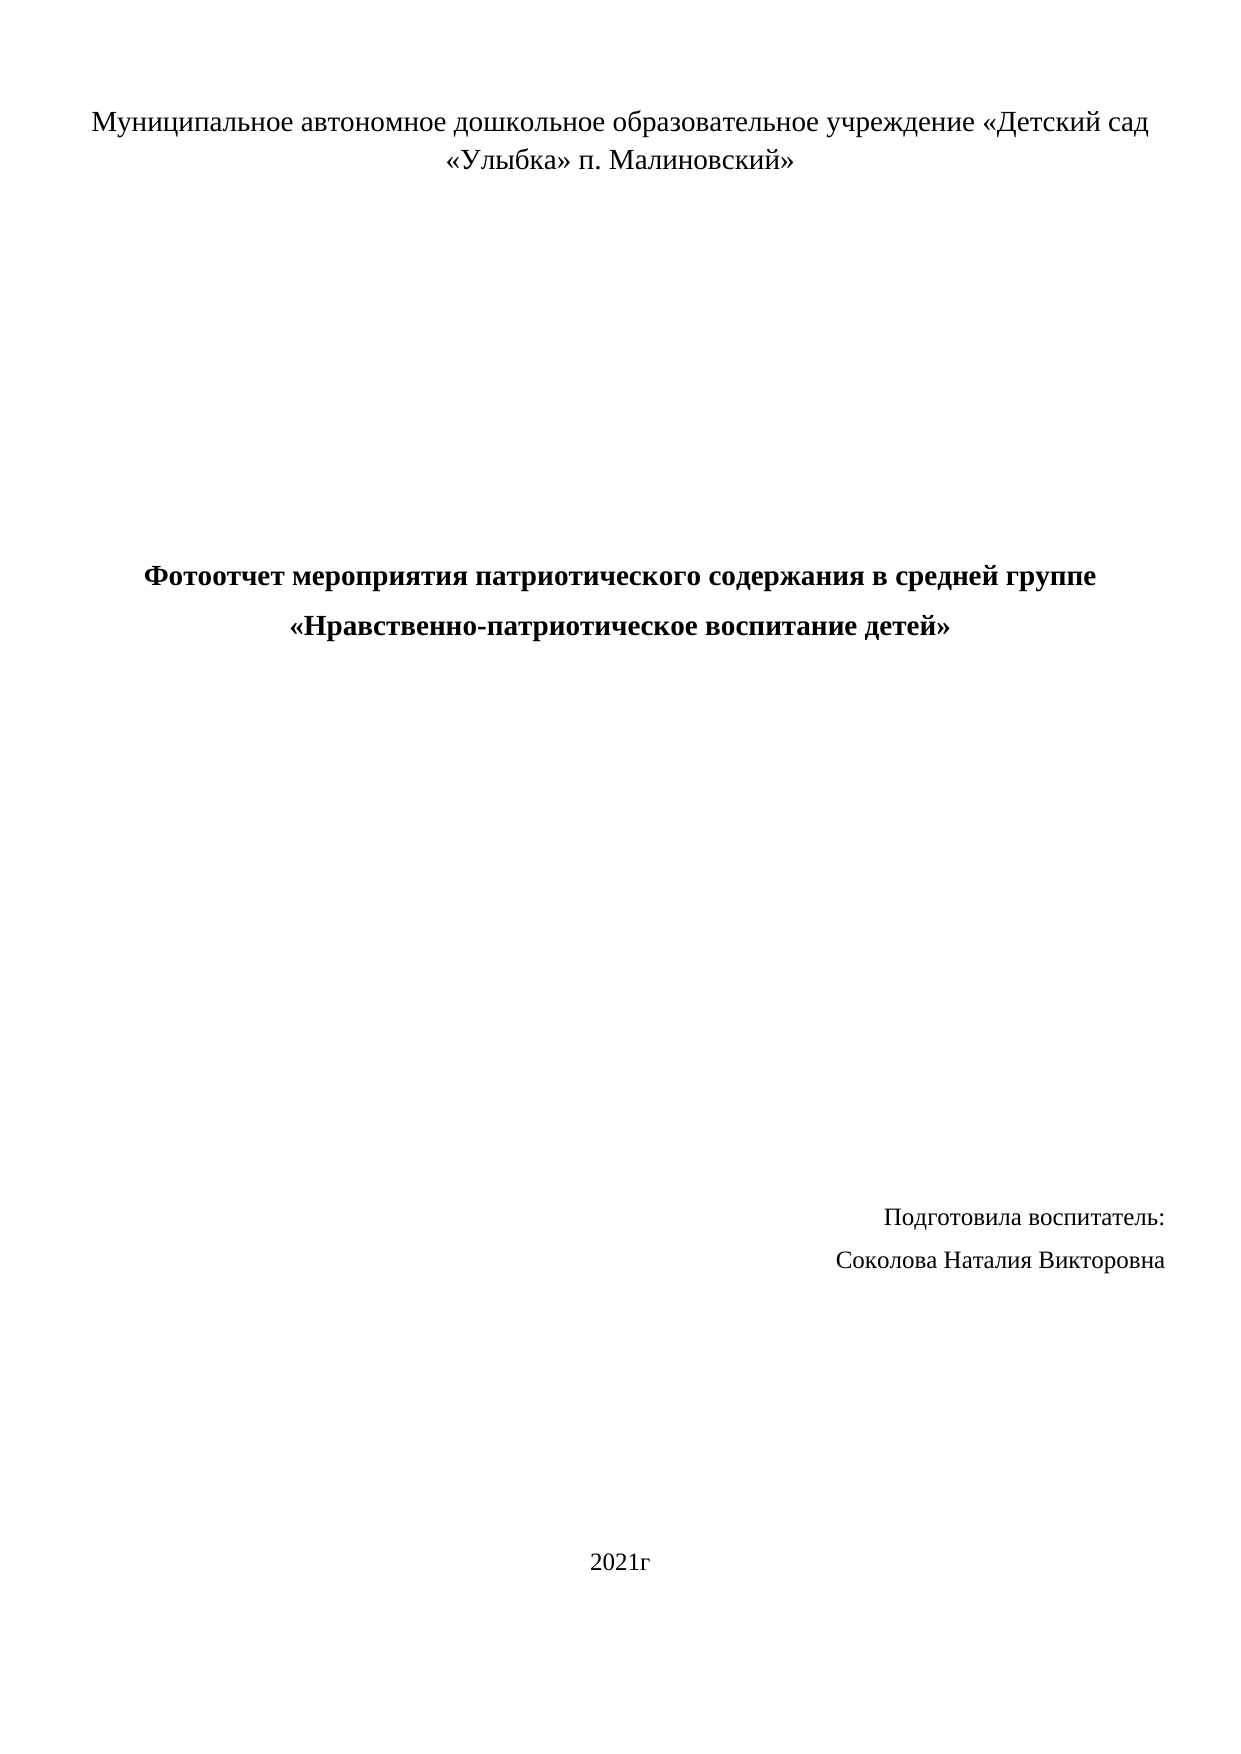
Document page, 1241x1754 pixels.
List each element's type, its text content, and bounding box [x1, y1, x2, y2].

text 2021г [75, 1547, 1165, 1576]
text «Нравственно-патриотическое воспитание детей» [75, 608, 1165, 642]
text Соколова Наталия Викторовна [75, 1245, 1165, 1274]
text Подготовила воспитатель: [75, 1202, 1165, 1231]
text Муниципальное автономное дошкольное образовательное учреждение «Детский сад «Улыбка» п. Малиновский» [75, 104, 1165, 176]
text Фотоотчет мероприятия патриотического содержания в средней группе [75, 558, 1165, 591]
